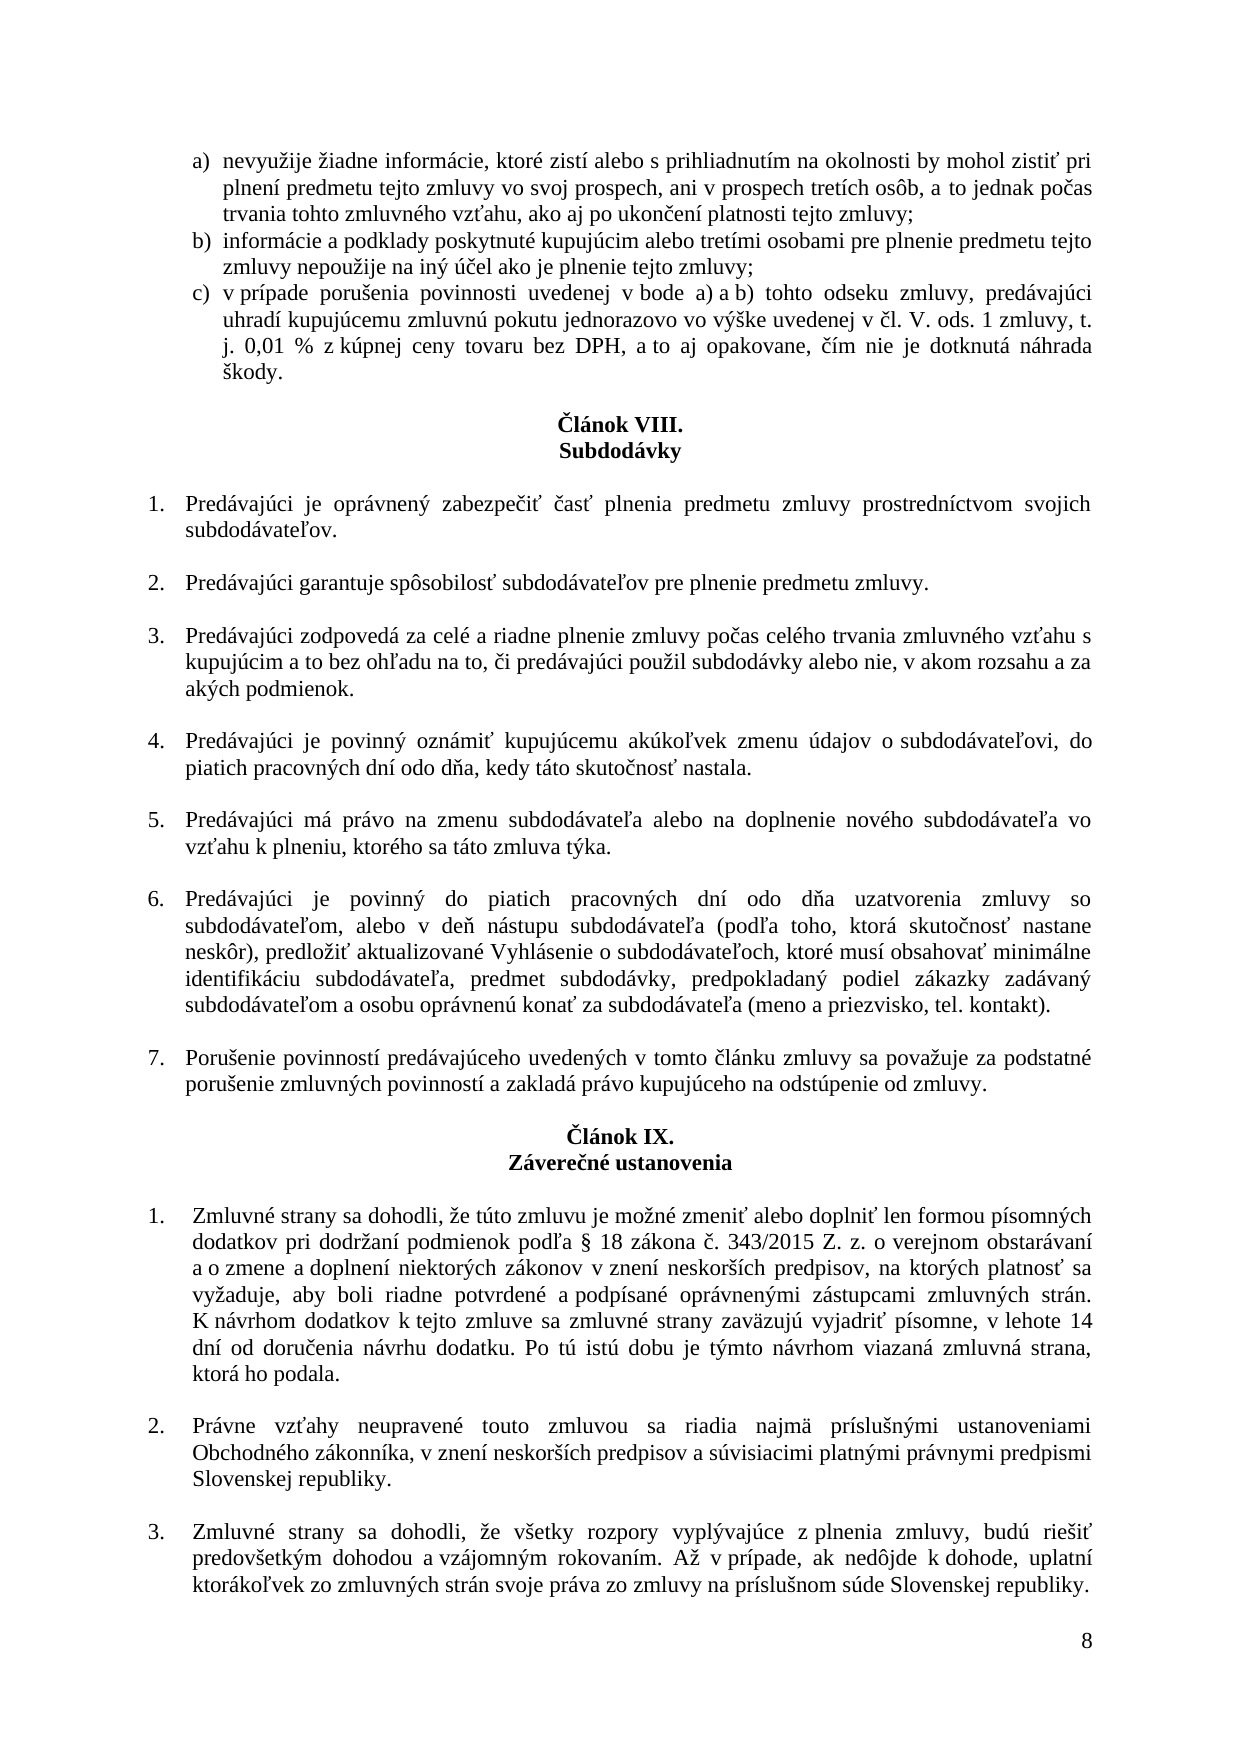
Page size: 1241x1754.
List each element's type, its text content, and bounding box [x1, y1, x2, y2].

list Predávajúci zodpovedá za celé a riadne plnenie zmluvy počas celého trvania zmluvného vzťahu s kupujúcim a to bez ohľadu na to, či predávajúci použil subdodávky alebo nie, v akom rozsahu a za akých podmienok. [148, 622, 1093, 701]
list Predávajúci je oprávnený zabezpečiť časť plnenia predmetu zmluvy prostredníctvom svojich subdodávateľov. [148, 490, 1093, 543]
text Subdodávky [148, 437, 1093, 464]
list v prípade porušenia povinnosti uvedenej v bode a) a b) tohto odseku zmluvy, predávajúci uhradí kupujúcemu zmluvnú pokutu jednorazovo vo výške uvedenej v čl. V. ods. 1 zmluvy, t. j. 0,01 % z kúpnej ceny tovaru bez DPH, a to aj opakovane, čím nie je dotknutá náhrada škody. [192, 279, 1093, 385]
list Predávajúci je povinný do piatich pracovných dní odo dňa uzatvorenia zmluvy so subdodávateľom, alebo v deň nástupu subdodávateľa (podľa toho, ktorá skutočnosť nastane neskôr), predložiť aktualizované Vyhlásenie o subdodávateľoch, ktoré musí obsahovať minimálne identifikáciu subdodávateľa, predmet subdodávky, predpokladaný podiel zákazky zadávaný subdodávateľom a osobu oprávnenú konať za subdodávateľa (meno a priezvisko, tel. kontakt). [147, 886, 1093, 1017]
list nevyužije žiadne informácie, ktoré zistí alebo s prihliadnutím na okolnosti by mohol zistiť pri plnení predmetu tejto zmluvy vo svoj prospech, ani v prospech tretích osôb, a to jednak počas trvania tohto zmluvného vzťahu, ako aj po ukončení platnosti tejto zmluvy; [192, 148, 1093, 227]
list Právne vzťahy neupravené touto zmluvou sa riadia najmä príslušnými ustanoveniami Obchodného zákonníka, v znení neskorších predpisov a súvisiacimi platnými právnymi predpismi Slovenskej republiky. [148, 1413, 1093, 1492]
list Predávajúci je povinný oznámiť kupujúcemu akúkoľvek zmenu údajov o subdodávateľovi, do piatich pracovných dní odo dňa, kedy táto skutočnosť nastala. [148, 727, 1093, 780]
list Porušenie povinností predávajúceho uvedených v tomto článku zmluvy sa považuje za podstatné porušenie zmluvných povinností a zakladá právo kupujúceho na odstúpenie od zmluvy. [148, 1044, 1093, 1096]
text Záverečné ustanovenia [148, 1149, 1093, 1175]
list Zmluvné strany sa dohodli, že všetky rozpory vyplývajúce z plnenia zmluvy, budú riešiť predovšetkým dohodou a vzájomným rokovaním. Až v prípade, ak nedôjde k dohode, uplatní ktorákoľvek zo zmluvných strán svoje práva zo zmluvy na príslušnom súde Slovenskej republiky. [148, 1518, 1093, 1597]
list Predávajúci garantuje spôsobilosť subdodávateľov pre plnenie predmetu zmluvy. [148, 569, 1093, 596]
text Článok VIII. [148, 411, 1093, 437]
list Zmluvné strany sa dohodli, že túto zmluvu je možné zmeniť alebo doplniť len formou písomných dodatkov pri dodržaní podmienok podľa § 18 zákona č. 343/2015 Z. z. o verejnom obstarávaní a o zmene a doplnení niektorých zákonov v znení neskorších predpisov, na ktorých platnosť sa vyžaduje, aby boli riadne potvrdené a podpísané oprávnenými zástupcami zmluvných strán. K návrhom dodatkov k tejto zmluve sa zmluvné strany zaväzujú vyjadriť písomne, v lehote 14 dní od doručenia návrhu dodatku. Po tú istú dobu je týmto návrhom viazaná zmluvná strana, ktorá ho podala. [148, 1202, 1093, 1386]
list Predávajúci má právo na zmenu subdodávateľa alebo na doplnenie nového subdodávateľa vo vzťahu k plneniu, ktorého sa táto zmluva týka. [148, 806, 1093, 859]
list informácie a podklady poskytnuté kupujúcim alebo tretími osobami pre plnenie predmetu tejto zmluvy nepoužije na iný účel ako je plnenie tejto zmluvy; [192, 227, 1093, 279]
text Článok IX. [148, 1123, 1093, 1149]
